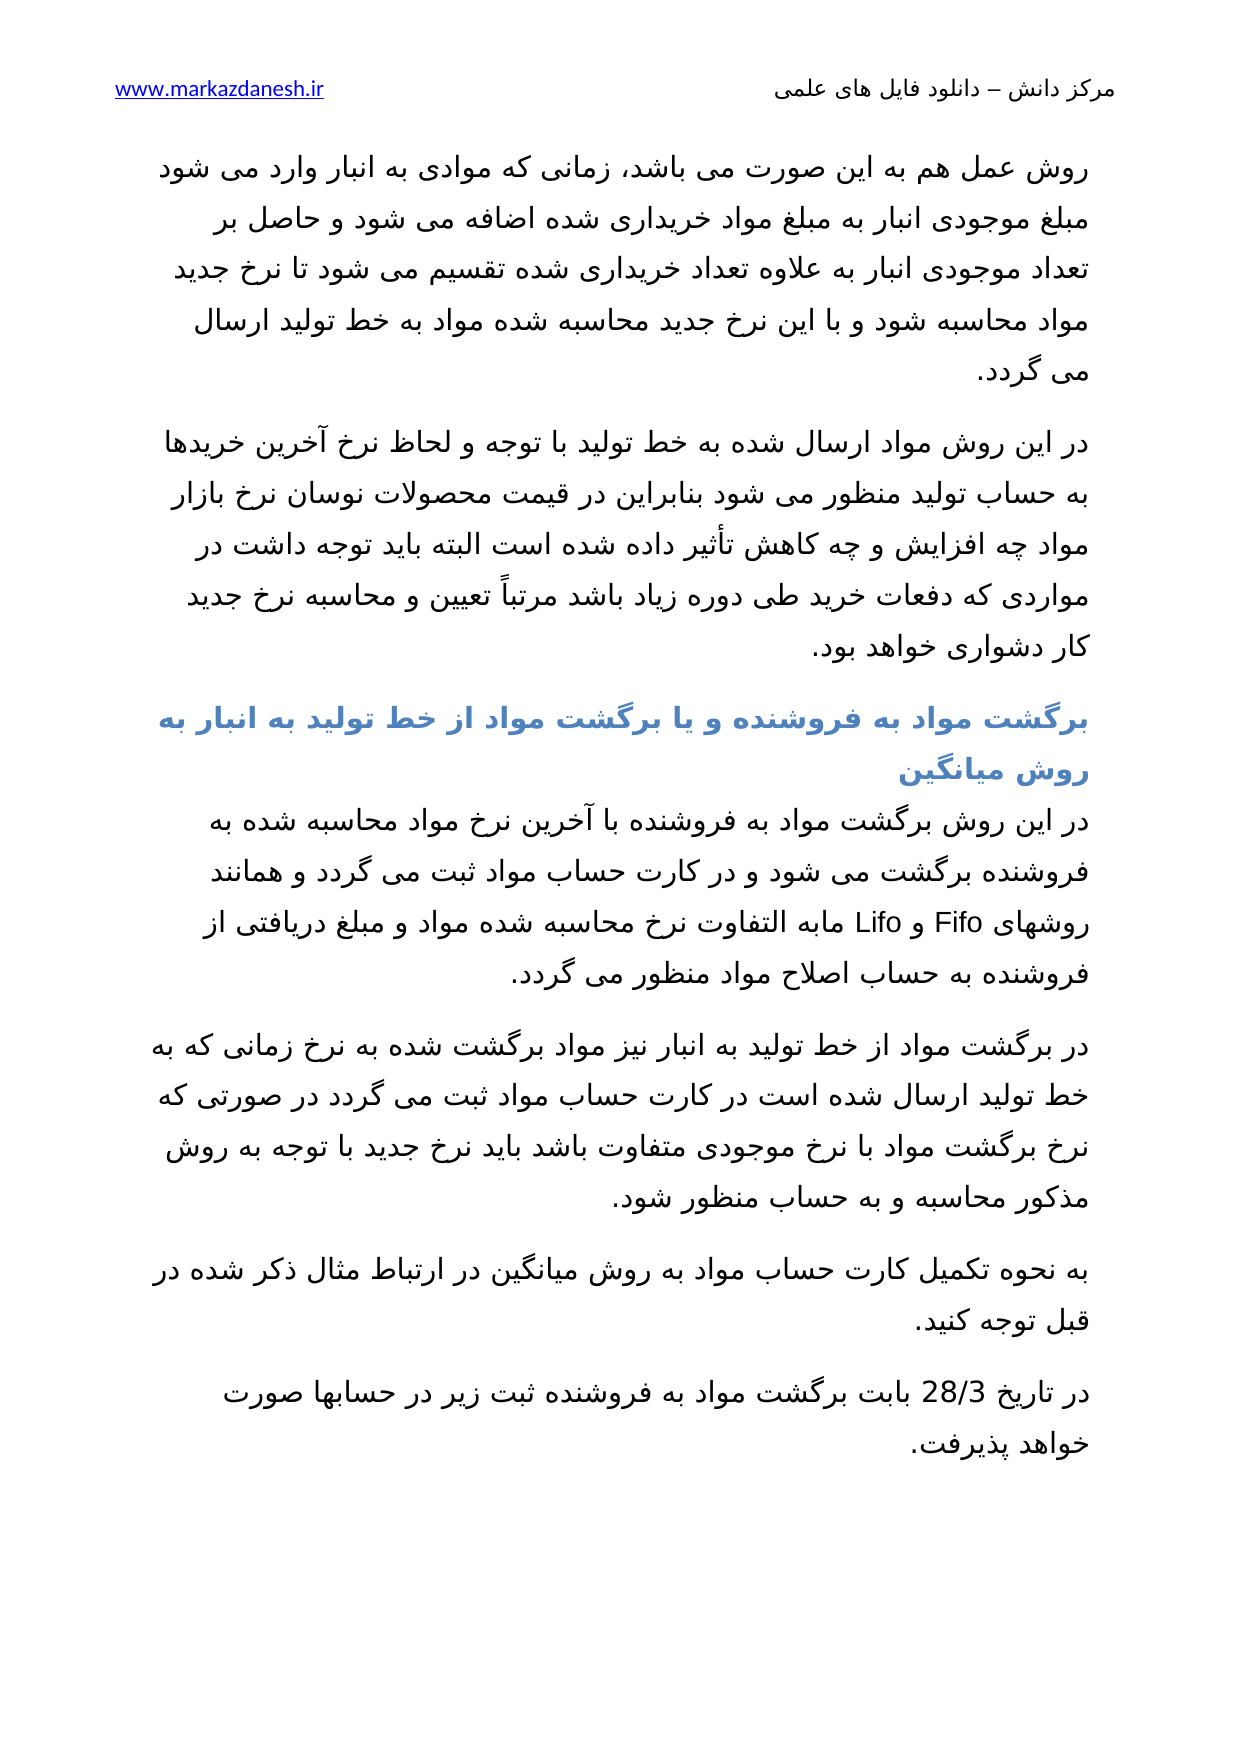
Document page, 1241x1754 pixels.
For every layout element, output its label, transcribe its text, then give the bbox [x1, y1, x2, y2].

text در این روش برگشت مواد به فروشنده با آخرین نرخ مواد محاسبه شده به فروشنده برگشت می شود و در کارت حساب مواد ثبت می گردد و همانند روشهای Fifo و Lifo مابه التفاوت نرخ محاسبه شده مواد و مبلغ دریافتی از فروشنده به حساب اصلاح مواد منظور می گردد. [150, 803, 1090, 990]
text به نحوه تکمیل کارت حساب مواد به روش میانگین در ارتباط مثال ذکر شده در قبل توجه کنید. [150, 1252, 1090, 1337]
text در برگشت مواد از خط تولید به انبار نیز مواد برگشت شده به نرخ زمانی که به خط تولید ارسال شده است در کارت حساب مواد ثبت می گردد در صورتی که نرخ برگشت مواد با نرخ موجودی متفاوت باشد باید نرخ جدید با توجه به روش مذکور محاسبه و به حساب منظور شود. [150, 1028, 1090, 1214]
text در این روش مواد ارسال شده به خط تولید با توجه و لحاظ نرخ آخرین خریدها به حساب تولید منظور می شود بنابراین در قیمت محصولات نوسان نرخ بازار مواد چه افزایش و چه کاهش تأثیر داده شده است البته باید توجه داشت در مواردی که دفعات خرید طی دوره زیاد باشد مرتباً تعیین و محاسبه نرخ جدید کار دشواری خواهد بود. [150, 426, 1090, 663]
text روش عمل هم به این صورت می باشد، زمانی که موادی به انبار وارد می شود مبلغ موجودی انبار به مبلغ مواد خریداری شده اضافه می شود و حاصل بر تعداد موجودی انبار به علاوه تعداد خریداری شده تقسیم می شود تا نرخ جدید مواد محاسبه شود و با این نرخ جدید محاسبه شده مواد به خط تولید ارسال می گردد. [150, 150, 1090, 388]
subtitle برگشت مواد به فروشنده و یا برگشت مواد از خط تولید به انبار به روش میانگین [150, 701, 1090, 786]
text در تاریخ 28/3 بابت برگشت مواد به فروشنده ثبت زیر در حسابها صورت خواهد پذیرفت. [150, 1375, 1090, 1460]
